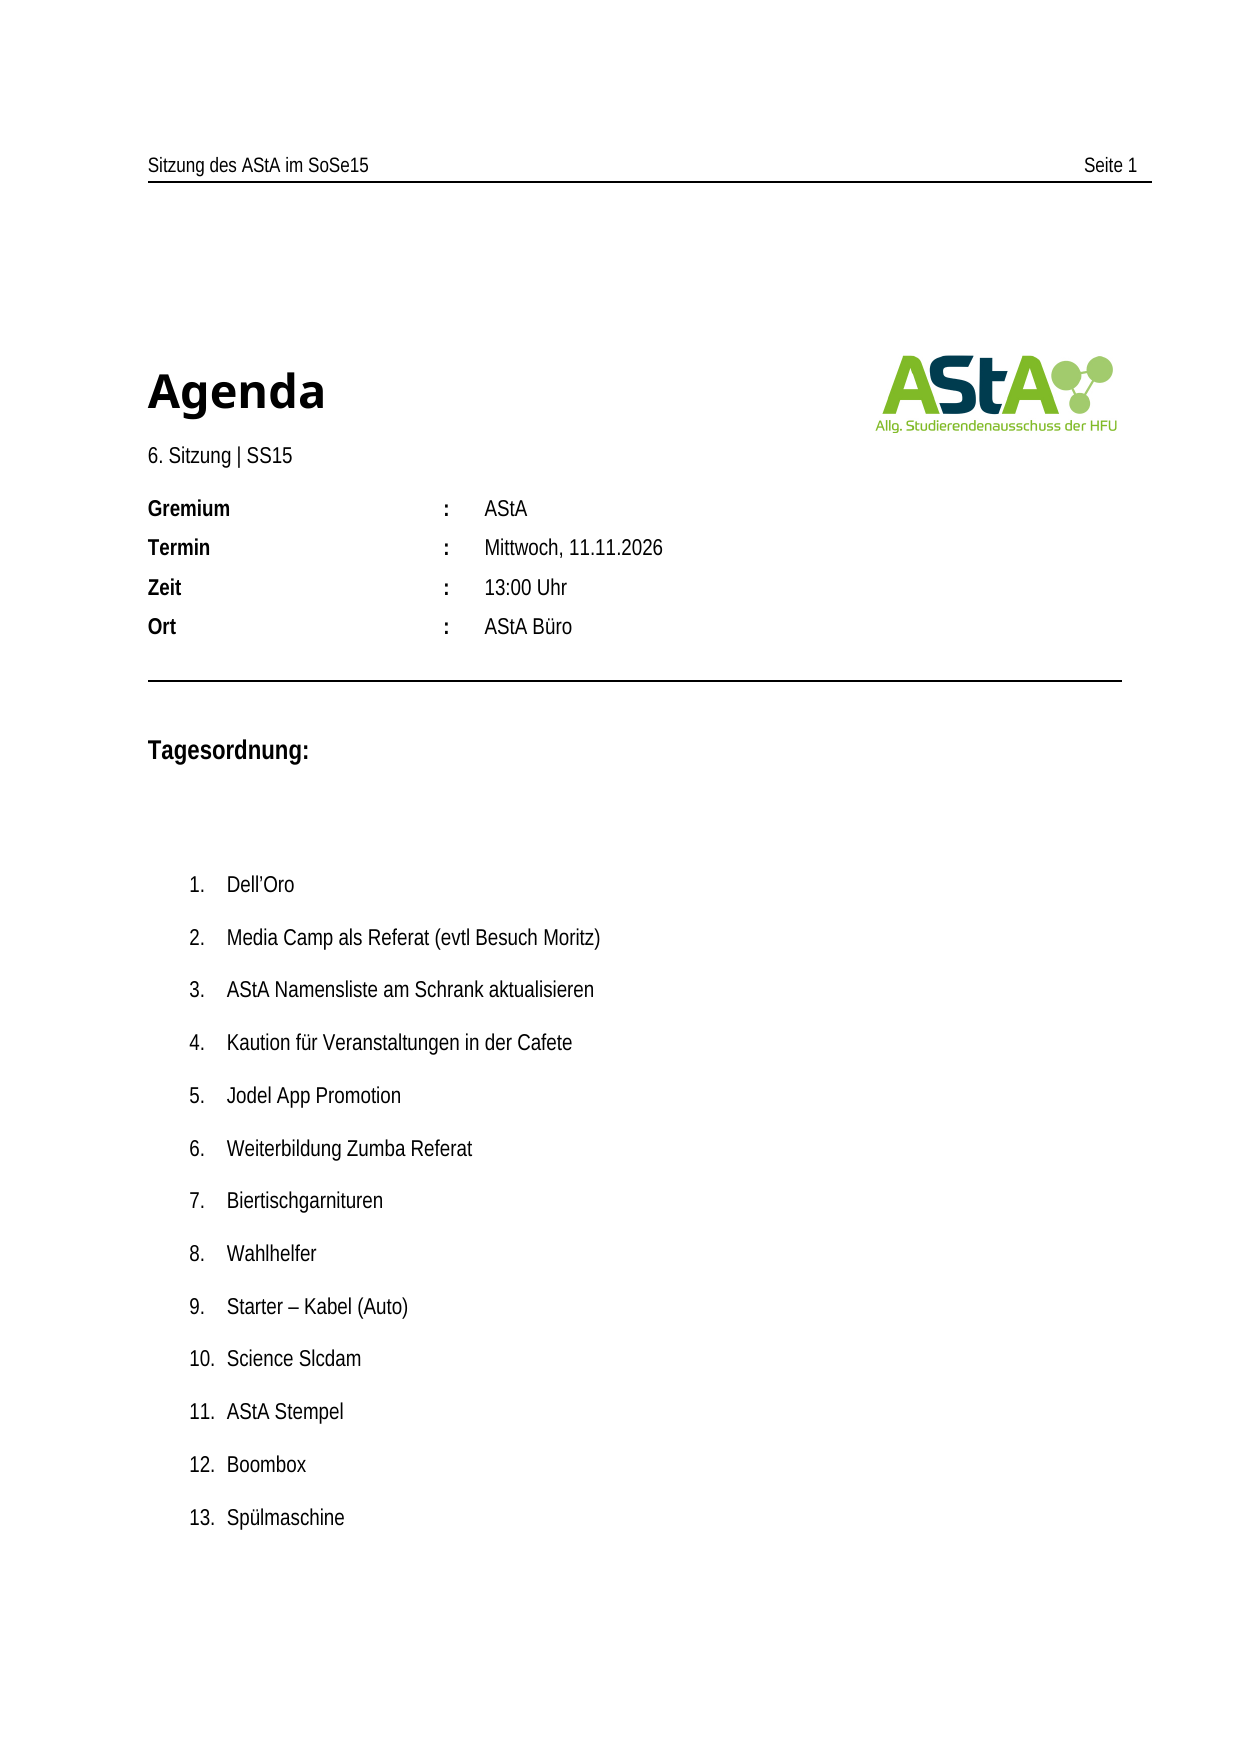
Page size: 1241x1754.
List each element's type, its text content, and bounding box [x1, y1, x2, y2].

picture [870, 272, 1123, 525]
text Gremium : AStA [148, 494, 870, 521]
list Jodel App Promotion [189, 1082, 1122, 1108]
list Biertischgarnituren [189, 1187, 1122, 1213]
list Kaution für Veranstaltungen in der Cafete [189, 1029, 1122, 1055]
list Boombox [189, 1451, 1122, 1477]
list Spülmaschine [189, 1503, 1122, 1530]
text Zeit : 13:00 Uhr [148, 573, 1122, 600]
list Weiterbildung Zumba Referat [189, 1134, 1122, 1161]
text Ort : AStA Büro [148, 613, 1122, 639]
text Agenda [148, 359, 870, 423]
list Science Slcdam [189, 1345, 1122, 1372]
list Starter – Kabel (Auto) [189, 1293, 1122, 1319]
text 6. Sitzung | SS15 [148, 442, 870, 468]
list Media Camp als Referat (evtl Besuch Moritz) [189, 924, 1122, 950]
text Termin : Mittwoch, 22.04.2015 [148, 534, 1122, 560]
text Tagesordnung: [148, 734, 1122, 766]
list AStA Namensliste am Schrank aktualisieren [189, 976, 1122, 1003]
list AStA Stempel [189, 1398, 1122, 1424]
list Wahlhelfer [189, 1240, 1122, 1266]
list Dell’Oro [189, 871, 1122, 897]
